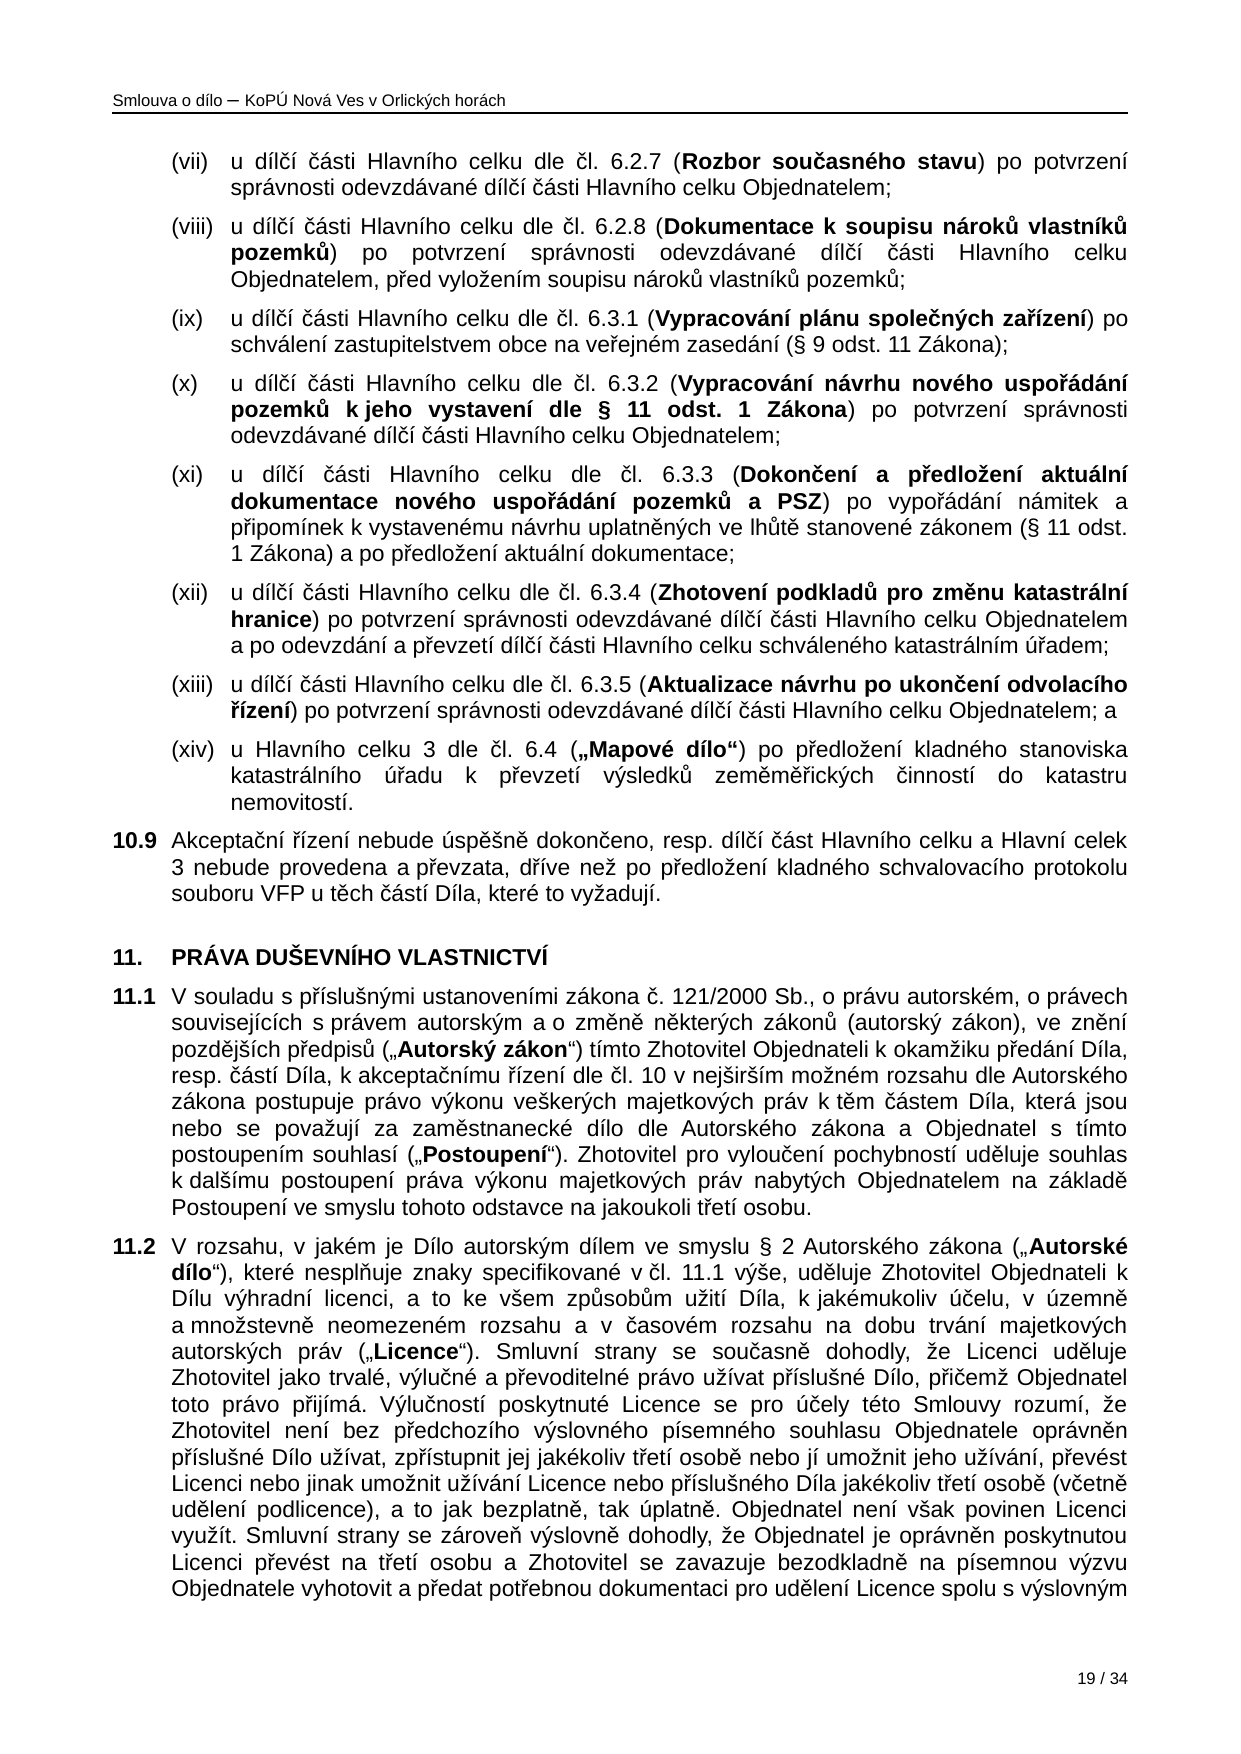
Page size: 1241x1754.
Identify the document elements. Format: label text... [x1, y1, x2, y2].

list u dílčí části Hlavního celku dle čl. 6.3.1 (Vypracování plánu společných zařízení) po schválení zastupitelstvem obce na veřejném zasedání (§ 9 odst. 11 Zákona); [171, 304, 1128, 357]
list u Hlavního celku 3 dle čl. 6.4 („Mapové dílo“) po předložení kladného stanoviska katastrálního úřadu k převzetí výsledků zeměměřických činností do katastru nemovitostí. [171, 736, 1128, 815]
list u dílčí části Hlavního celku dle čl. 6.3.3 (Dokončení a předložení aktuální dokumentace nového uspořádání pozemků a PSZ) po vypořádání námitek a připomínek k vystavenému návrhu uplatněných ve lhůtě stanovené zákonem (§ 11 odst. 1 Zákona) a po předložení aktuální dokumentace; [171, 461, 1128, 567]
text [112, 1233, 1128, 1602]
list u dílčí části Hlavního celku dle čl. 6.3.2 (Vypracování návrhu nového uspořádání pozemků k jeho vystavení dle § 11 odst. 1 Zákona) po potvrzení správnosti odevzdávané dílčí části Hlavního celku Objednatelem; [171, 370, 1128, 449]
list u dílčí části Hlavního celku dle čl. 6.3.5 (Aktualizace návrhu po ukončení odvolacího řízení) po potvrzení správnosti odevzdávané dílčí části Hlavního celku Objednatelem; a [171, 671, 1128, 723]
list u dílčí části Hlavního celku dle čl. 6.2.7 (Rozbor současného stavu) po potvrzení správnosti odevzdávané dílčí části Hlavního celku Objednatelem; [171, 148, 1128, 200]
text V souladu s příslušnými ustanoveními zákona č. 121/2000 Sb., o právu autorském, o právech souvisejících s právem autorským a o změně některých zákonů (autorský zákon), ve znění pozdějších předpisů („Autorský zákon“) tímto Zhotovitel Objednateli k okamžiku předání Díla, resp. částí Díla, k akceptačnímu řízení dle čl. 10 v nejširším možném rozsahu dle Autorského zákona postupuje právo výkonu veškerých majetkových práv k těm částem Díla, která jsou nebo se považují za zaměstnanecké dílo dle Autorského zákona a Objednatel s tímto postoupením souhlasí („Postoupení“). Zhotovitel pro vyloučení pochybností uděluje souhlas k dalšímu postoupení práva výkonu majetkových práv nabytých Objednatelem na základě Postoupení ve smyslu tohoto odstavce na jakoukoli třetí osobu. [112, 983, 1128, 1220]
list u dílčí části Hlavního celku dle čl. 6.2.8 (Dokumentace k soupisu nároků vlastníků pozemků) po potvrzení správnosti odevzdávané dílčí části Hlavního celku Objednatelem, před vyložením soupisu nároků vlastníků pozemků; [171, 213, 1128, 292]
list u dílčí části Hlavního celku dle čl. 6.3.4 (Zhotovení podkladů pro změnu katastrální hranice) po potvrzení správnosti odevzdávané dílčí části Hlavního celku Objednatelem a po odevzdání a převzetí dílčí části Hlavního celku schváleného katastrálním úřadem; [171, 579, 1128, 658]
text Akceptační řízení nebude úspěšně dokončeno, resp. dílčí část Hlavního celku a Hlavní celek 3 nebude provedena a převzata, dříve než po předložení kladného schvalovacího protokolu souboru VFP u těch částí Díla, které to vyžadují. [112, 827, 1128, 907]
text Práva duševního vlastnictví [112, 944, 1128, 970]
